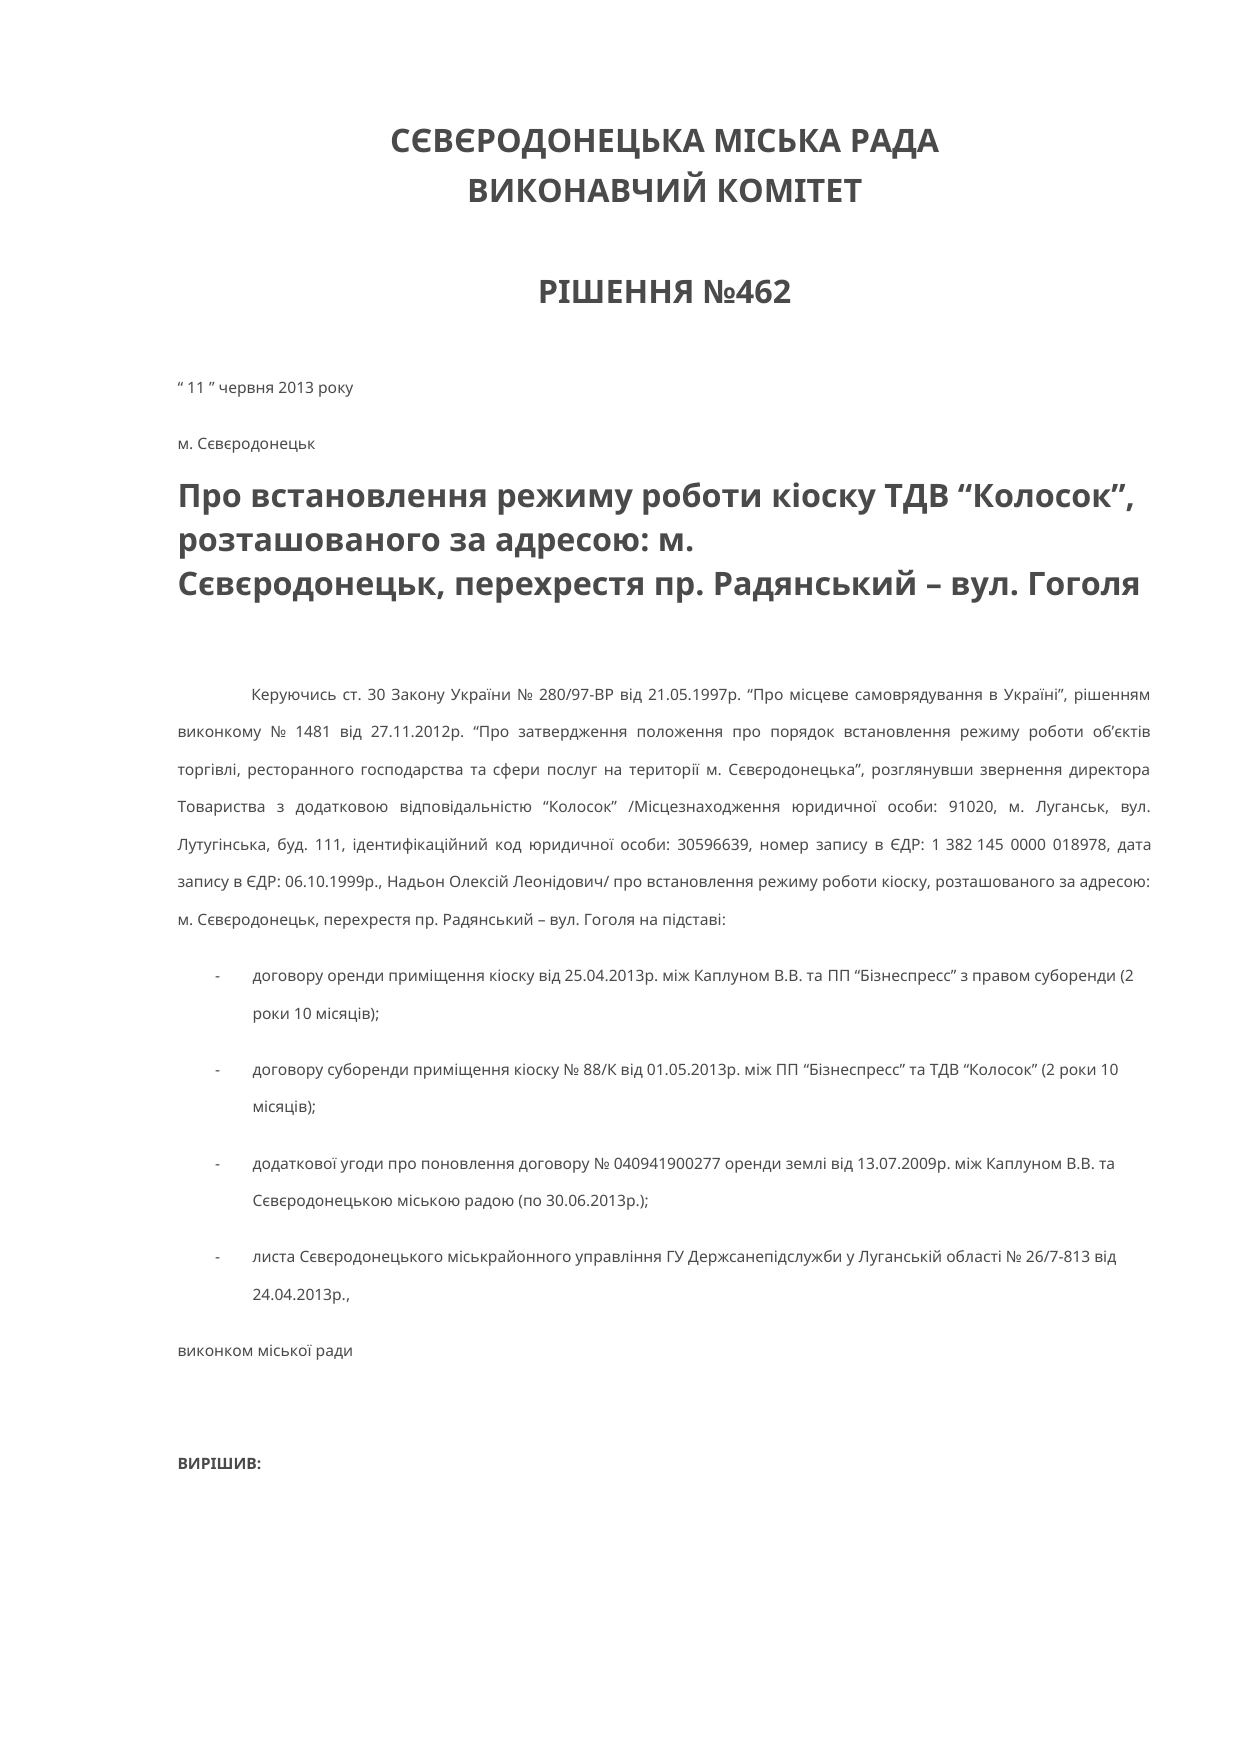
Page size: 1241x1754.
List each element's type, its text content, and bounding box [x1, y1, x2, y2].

text - договору суборенди приміщення кіоску № 88/К від 01.05.2013р. між ПП “Бізнеспресс” та ТДВ “Колосок” (2 роки 10 місяців); [215, 1042, 1152, 1117]
text ВИКОНАВЧИЙ КОМІТЕТ [177, 168, 1152, 212]
text РІШЕННЯ №462 [177, 269, 1152, 313]
text СЄВЄРОДОНЕЦЬКА МІСЬКА РАДА [177, 118, 1152, 162]
text - додаткової угоди про поновлення договору № 040941900277 оренди землі від 13.07.2009р. між Каплуном В.В. та Сєвєродонецькою міською радою (по 30.06.2013р.); [215, 1136, 1152, 1211]
text ВИРІШИВ: [177, 1436, 1152, 1474]
text “ 11 ” червня 2013 року [177, 361, 1152, 398]
text виконком міської ради [177, 1324, 1152, 1361]
text - договору оренди приміщення кіоску від 25.04.2013р. між Каплуном В.В. та ПП “Бізнеспресс” з правом суборенди (2 роки 10 місяців); [215, 949, 1152, 1024]
text Про встановлення режиму роботи кіоску ТДВ “Колосок”, розташованого за адресою: м. Сєвєродонецьк, перехрестя пр. Радянський – вул. Гоголя [177, 473, 1152, 605]
text м. Сєвєродонецьк [177, 417, 1152, 454]
text Керуючись ст. 30 Закону України № 280/97-ВР від 21.05.1997р. “Про місцеве самоврядування в Україні”, рішенням виконкому № 1481 від 27.11.2012р. “Про затвердження положення про порядок встановлення режиму роботи об’єктів торгівлі, ресторанного господарства та сфери послуг на території м. Сєвєродонецька”, розглянувши звернення директора Товариства з додатковою відповідальністю “Колосок” /Місцезнаходження юридичної особи: 91020, м. Луганськ, вул. Лутугінська, буд. 111, ідентифікаційний код юридичної особи: 30596639, номер запису в ЄДР: 1 382 145 0000 018978, дата запису в ЄДР: 06.10.1999р., Надьон Олексій Леонідович/ про встановлення режиму роботи кіоску, розташованого за адресою: м. Сєвєродонецьк, перехрестя пр. Радянський – вул. Гоголя на підставі: [177, 667, 1152, 930]
text - листа Сєвєродонецького міськрайонного управління ГУ Держсанепідслужби у Луганській області № 26/7-813 від 24.04.2013р., [215, 1230, 1152, 1305]
